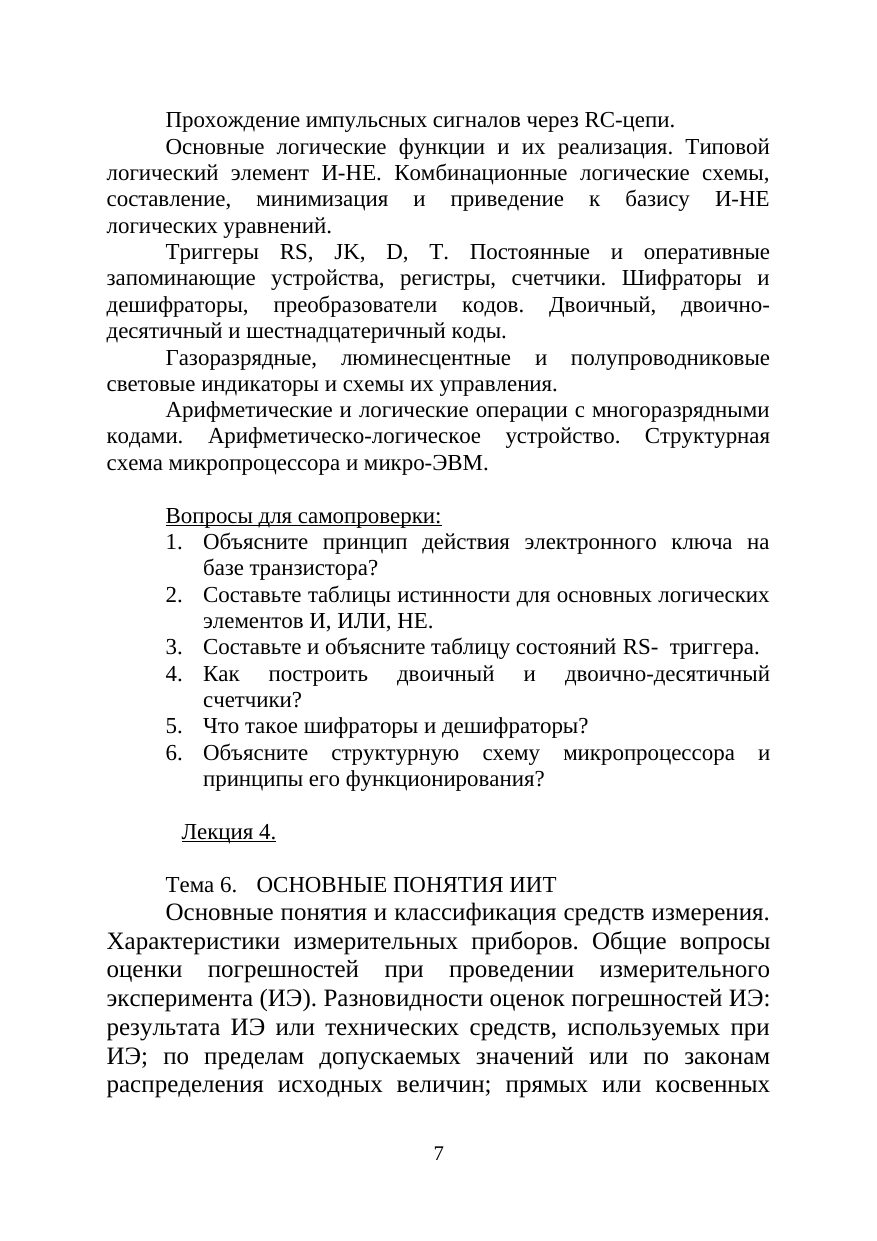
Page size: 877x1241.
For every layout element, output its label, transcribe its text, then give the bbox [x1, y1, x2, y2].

text Триггеры RS, JK, D, T. Постоянные и оперативные запоминающие устройства, реистры, счетчики. Шифраторы и дешифраторы, преобразователи кодов. Двоичный, двоично-десятичный и шестнадцатеричный коды. [106, 238, 771, 343]
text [106, 897, 771, 1098]
text Прохождение импульсных синалов через RC-цепи. [106, 106, 771, 133]
text Основные лоические функции и их реализация. Типовой лоический элемент И-НЕ. Комбинационные лоические схемы, составление, минимизация и приведение к базису И-НЕ лоических уравнений. [106, 133, 771, 238]
text Лекция 4. [151, 818, 771, 844]
text Газоразрядные, люминесцентные и полупроводниковые световые индикаторы и схемы их управления. [106, 343, 771, 396]
text Вопросы для самопроверки: [165, 502, 771, 528]
list Объясните принцип действия электронного ключа на базе транзистора? [165, 528, 771, 581]
list Составьте таблицы истинности для основных логических элементов И, ИЛИ, НЕ. [165, 581, 771, 633]
list Как построить двоичный и двоично-десятичный счетчики? [165, 660, 771, 712]
text Тема 6. ОСНОВНЫЕ ПОНЯТИЯ ИИТ [106, 871, 771, 897]
text Арифметические и лоические операции с мнооразрядными кодами. Арифметическо-лоическое устройство. Структурная схема микропроцессора и микро-ЭВМ. [106, 396, 771, 475]
list Что такое шифраторы и дешифраторы? [165, 712, 771, 739]
list Составьте и объясните таблицу состояний RS- триггера. [165, 633, 771, 660]
list Объясните структурную схему микропроцессора и принципы его функционирования? [165, 739, 771, 792]
